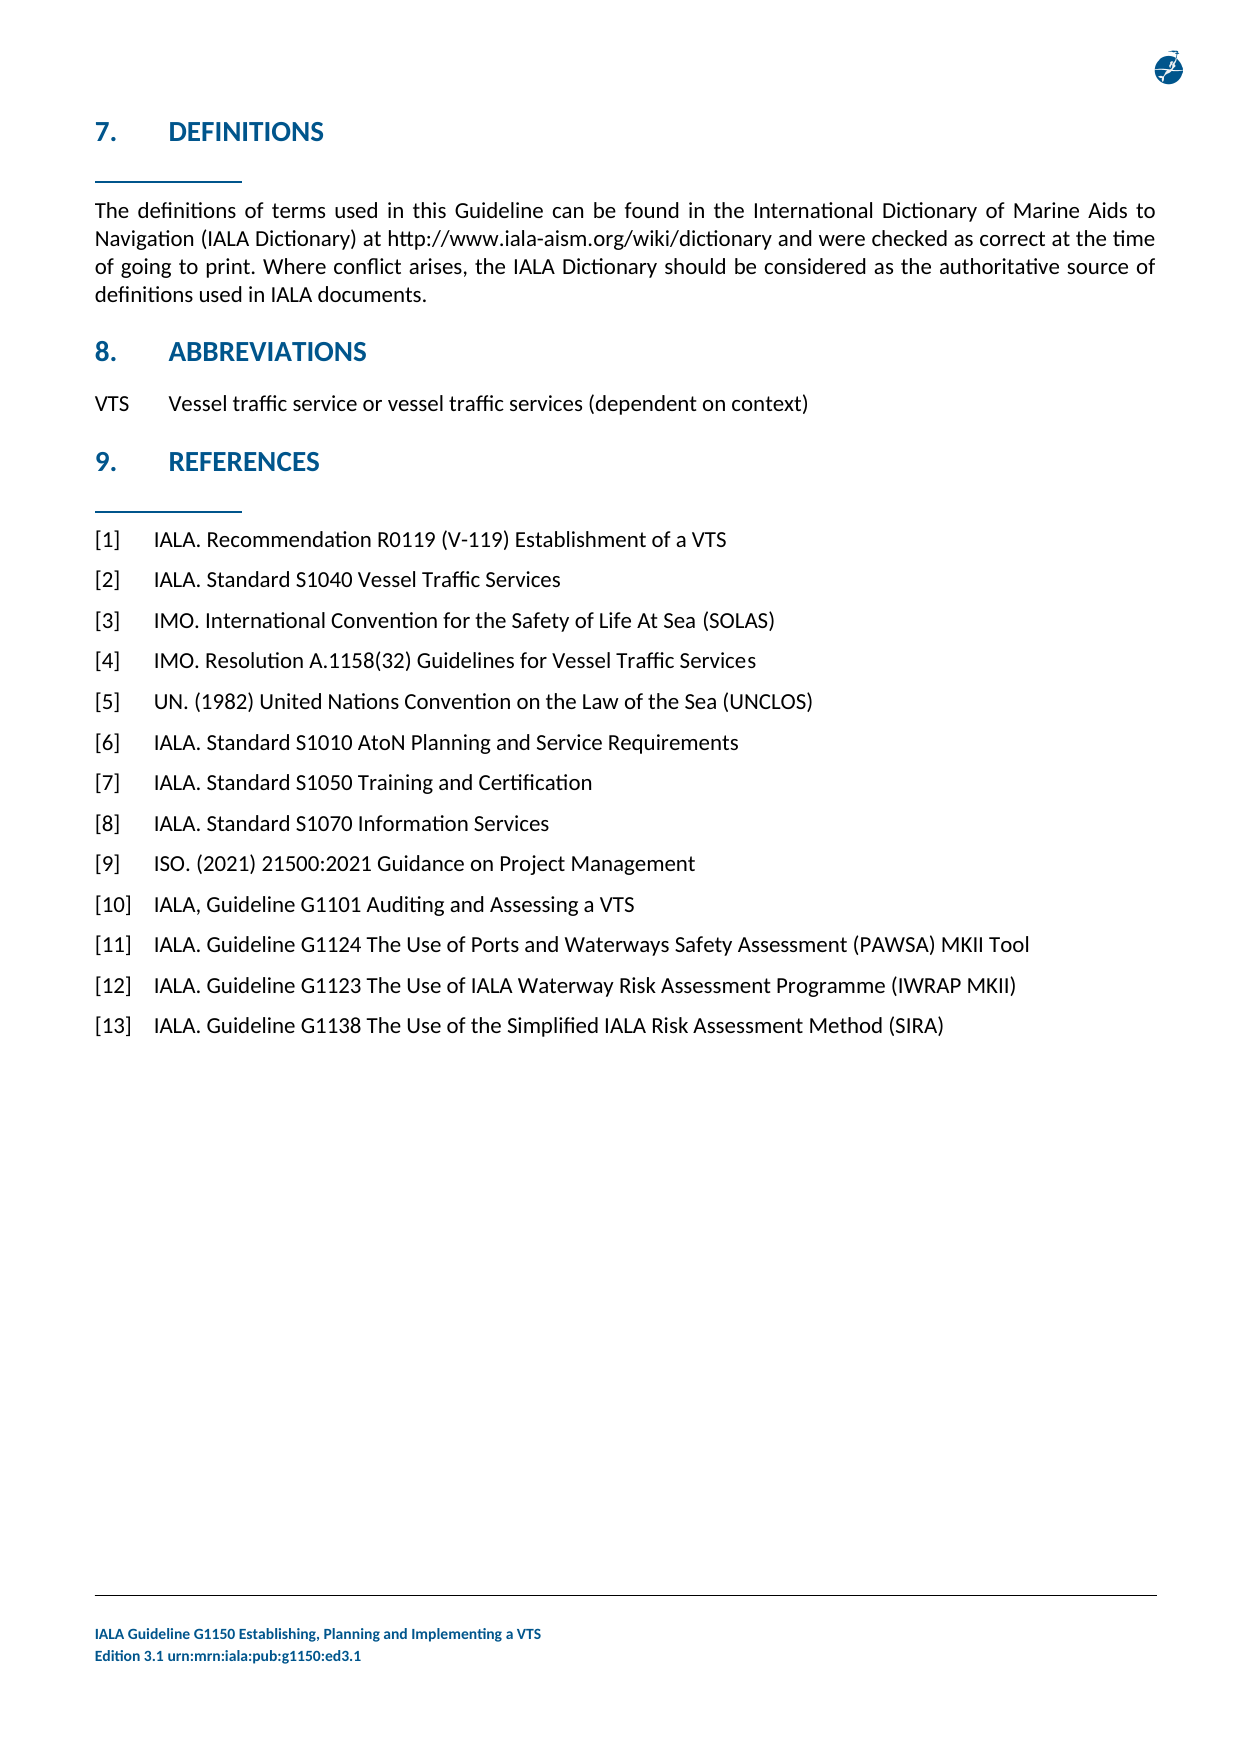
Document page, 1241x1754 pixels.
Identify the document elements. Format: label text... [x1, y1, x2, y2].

text IALA. Standard S1040 Vessel Traffic Services [94, 566, 1157, 594]
text IALA. Standard S1010 AtoN Planning and Service Requirements [94, 728, 1157, 756]
text ISO. (2021) 21500:2021 Guidance on Project Management [94, 849, 1157, 877]
text IALA. Standard S1070 Information Services [94, 809, 1157, 837]
subtitle DEFINITIONS [94, 113, 1157, 149]
text VTS Vessel traffic service or vessel traffic services (dependent on context) [94, 389, 1157, 418]
text IMO. Resolution A.1158(32) Guidelines for Vessel Traffic Services [94, 647, 1157, 675]
text IALA. Guideline G1124 The Use of Ports and Waterways Safety Assessment (PAWSA) MKII Tool [94, 930, 1157, 958]
subtitle ABBREVIATIONS [94, 333, 1157, 369]
text The definitions of terms used in this Guideline can be found in the International Dictionary of Marine Aids to Navigation (IALA Dictionary) at http://www.iala-aism.org/wiki/dictionary and were checked as correct at the time of going to print. Where conflict arises, the IALA Dictionary should be considered as the authoritative source of definitions used in IALA documents. [94, 196, 1157, 308]
text UN. (1982) United Nations Convention on the Law of the Sea (UNCLOS) [94, 687, 1157, 715]
text IALA. Guideline G1138 The Use of the Simplified IALA Risk Assessment Method (SIRA) [94, 1011, 1157, 1039]
text IALA. Standard S1050 Training and Certification [94, 768, 1157, 796]
text IALA, Guideline G1101 Auditing and Assessing a VTS [94, 890, 1157, 918]
text IALA. Recommendation R0119 (V-119) Establishment of a VTS [94, 525, 1157, 553]
subtitle References [94, 443, 1157, 478]
text IMO. International Convention for the Safety of Life At Sea (SOLAS) [94, 606, 1157, 634]
picture [1123, 0, 1241, 119]
text IALA. Guideline G1123 The Use of IALA Waterway Risk Assessment Programme (IWRAP MKII) [94, 971, 1157, 999]
